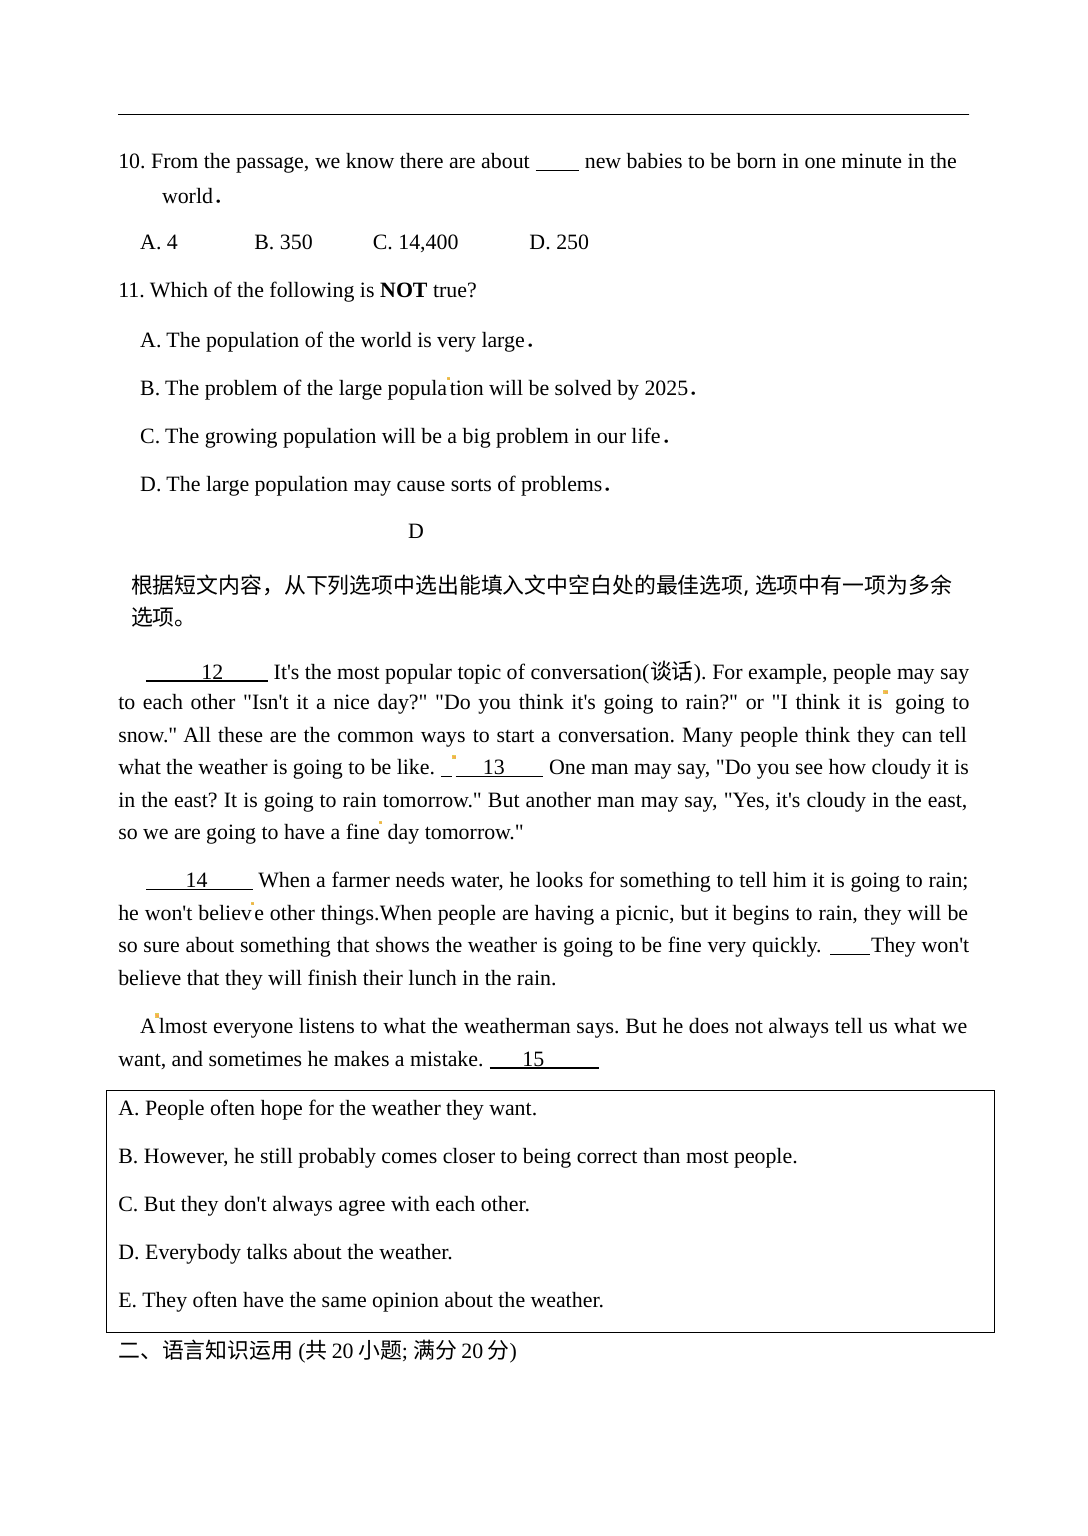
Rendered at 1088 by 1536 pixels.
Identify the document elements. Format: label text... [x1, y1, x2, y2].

table_header People often hope for the weather they want. However, he still probably comes closer to being correct than most people. But they don't always agree with each other. Everybody talks about the weather. E. They often have the same opinion about the weather. [107, 1091, 994, 1332]
text 10. From the passage, we know there are about new babies to be born in one minute in the world． [118, 145, 969, 210]
text Almost everyone listens to what the weatherman says. But he does not always tell us what we want, and sometimes he makes a mistake. 15 [118, 1009, 969, 1074]
text 12 It's the most popular topic of conversation(谈话). For example, people may say to each other "Isn't it a nice day?" "Do you think it's going to rain?" or "I think it is going to snow." All these are the common ways to start a conversation. Many people think they can tell what the weather is going to be like. 13 One man may say, "Do you see how cloudy it is in the east? It is going to rain tomorrow." But another man may say, "Yes, it's cloudy in the east, so we are going to have a fine day tomorrow." [118, 653, 969, 848]
text D. The large population may cause sorts of problems． [118, 466, 969, 498]
text C. The growing population will be a big problem in our life． [118, 418, 969, 450]
text D [118, 514, 969, 547]
text A. 4 B. 350 C. 14,400 D. 250 [118, 225, 969, 258]
text B. The problem of the large population will be solved by 2025． [118, 370, 969, 402]
text 11. Which of the following is NOT true? [118, 273, 969, 306]
text A. The population of the world is very large． [118, 322, 969, 354]
text 二、语言知识运用 (共20小题; 满分20分) [118, 1333, 969, 1365]
text 14 When a farmer needs water, he looks for something to tell him it is going to rain; he won't believe other things.When people are having a picnic, but it begins to rain, they will be so sure about something that shows the weather is going to be fine very quickly. They won't believe that they will finish their lunch in the rain. [118, 864, 969, 994]
text 根据短文内容，从下列选项中选出能填入文中空白处的最佳选项, 选项中有一项为多余选项。 [131, 567, 969, 632]
